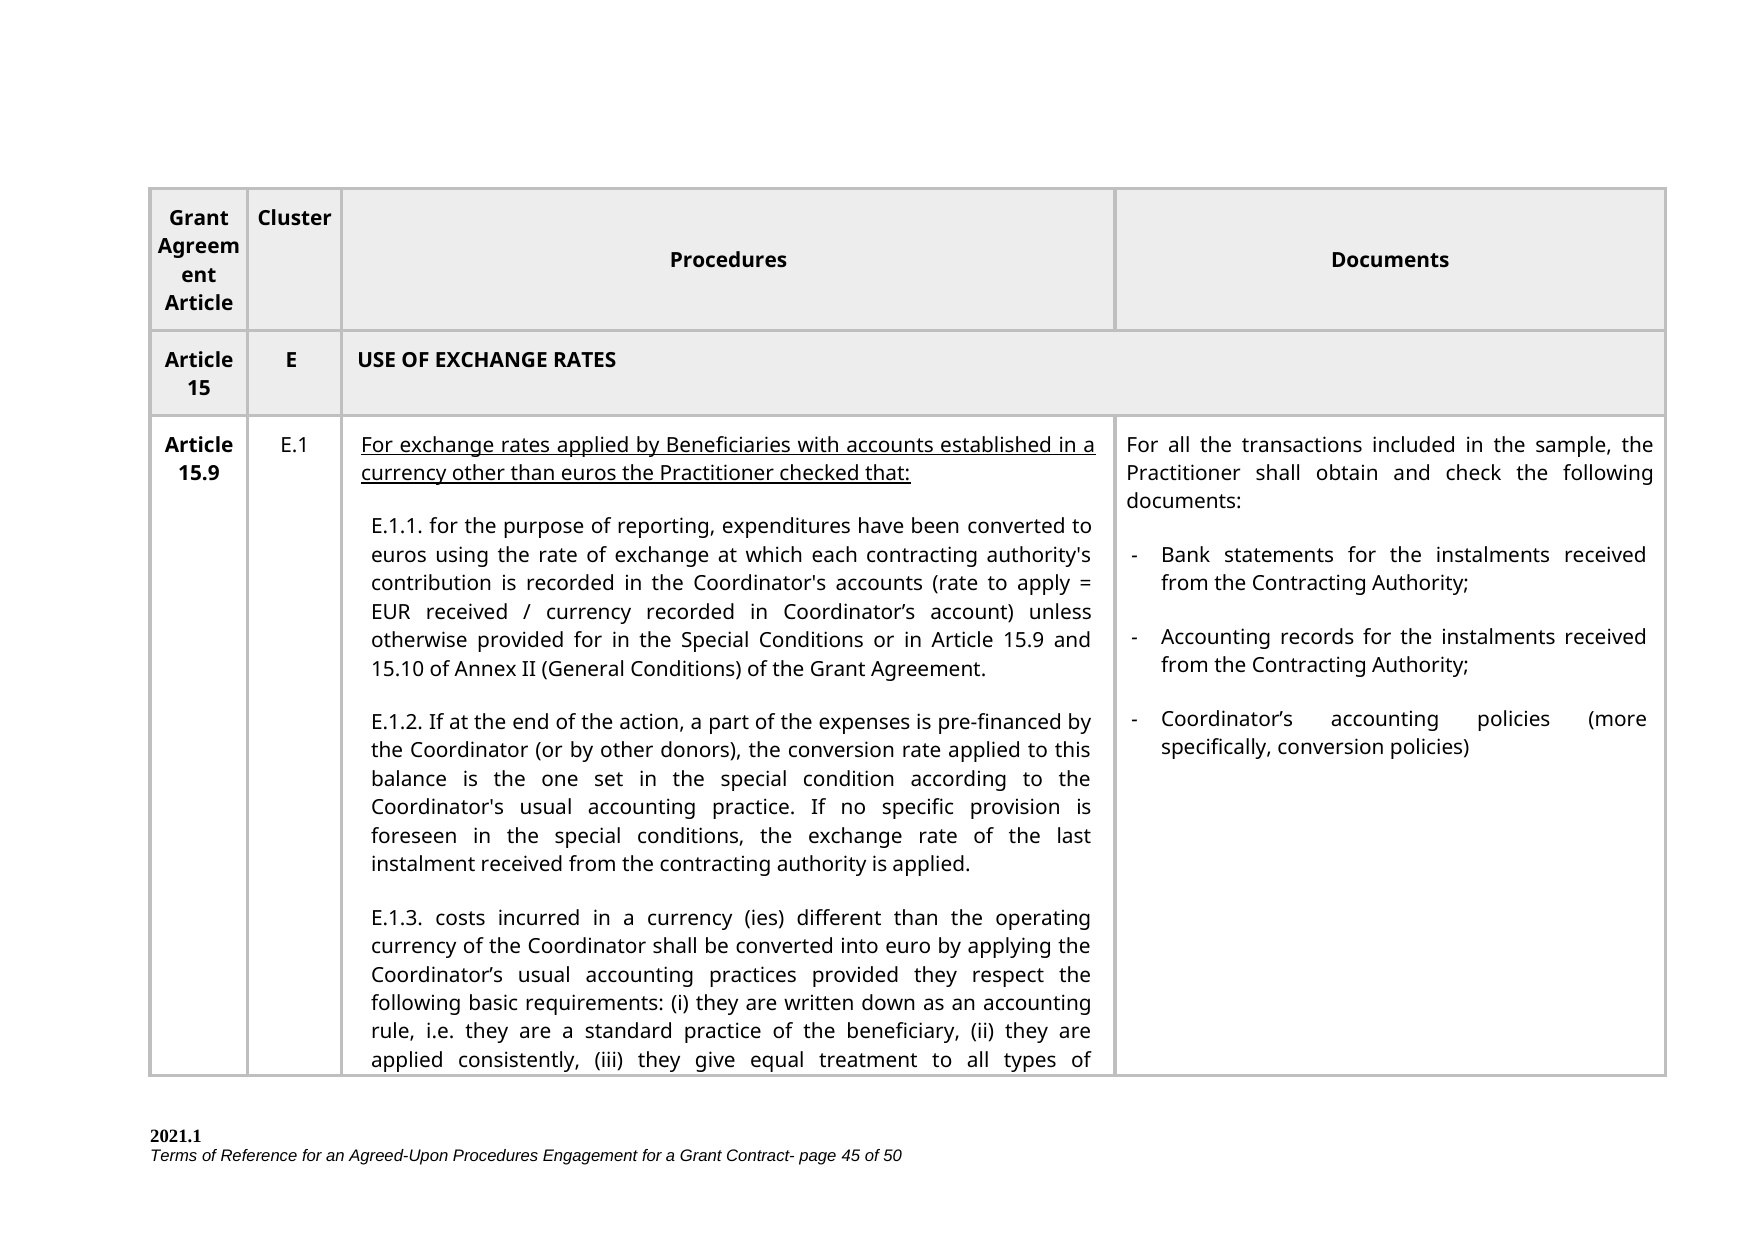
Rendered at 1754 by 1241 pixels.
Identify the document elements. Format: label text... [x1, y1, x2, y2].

table_cell Article 15 [152, 332, 246, 414]
table_cell USE OF EXCHANGE RATES [343, 332, 1664, 414]
table_cell For all the transactions included in the sample, the Practitioner shall obtain and check the following documents: Bank statements for the instalments received from the Contracting Authority; Accounting records for the instalments received from the Contracting Authority; Coordinator’s accounting policies (more specifically, conversion policies) [1117, 417, 1664, 1073]
table_cell E [249, 332, 340, 414]
table_header Cluster [249, 190, 340, 329]
table_header Grant Agreement Article [152, 190, 246, 329]
table_cell E.1 [249, 417, 340, 1073]
table_header Procedures [343, 190, 1113, 329]
table_cell For exchange rates applied by Beneficiaries with accounts established in a currency other than euros the Practitioner checked that: E.1.1. for the purpose of reporting, expenditures have been converted to euros using the rate of exchange at which each contracting authority's contribution is recorded in the Coordinator's accounts (rate to apply = EUR received / currency recorded in Coordinator’s account) unless otherwise provided for in the Special Conditions or in Article 15.9 and 15.10 of Annex II (General Conditions) of the Grant Agreement. E.1.2. If at the end of the action, a part of the expenses is pre-financed by the Coordinator (or by other donors), the conversion rate applied to this balance is the one set in the special condition according to the Coordinator's usual accounting practice. If no specific provision is foreseen in the special conditions, the exchange rate of the last instalment received from the contracting authority is applied. E.1.3. costs incurred in a currency (ies) different than the operating currency of the Coordinator shall be converted into euro by applying the Coordinator’s usual accounting practices provided they respect the following basic requirements: (i) they are written down as an accounting rule, i.e. they are a standard practice of the beneficiary, (ii) they are applied consistently, (iii) they give equal treatment to all types of transactions and funding sources, (iv) the system can be demonstrated and the exchange rates are easily accessible for verifications. [343, 417, 1113, 1073]
table_header Documents [1117, 190, 1664, 329]
table_cell Article 15.9 [152, 417, 246, 1073]
